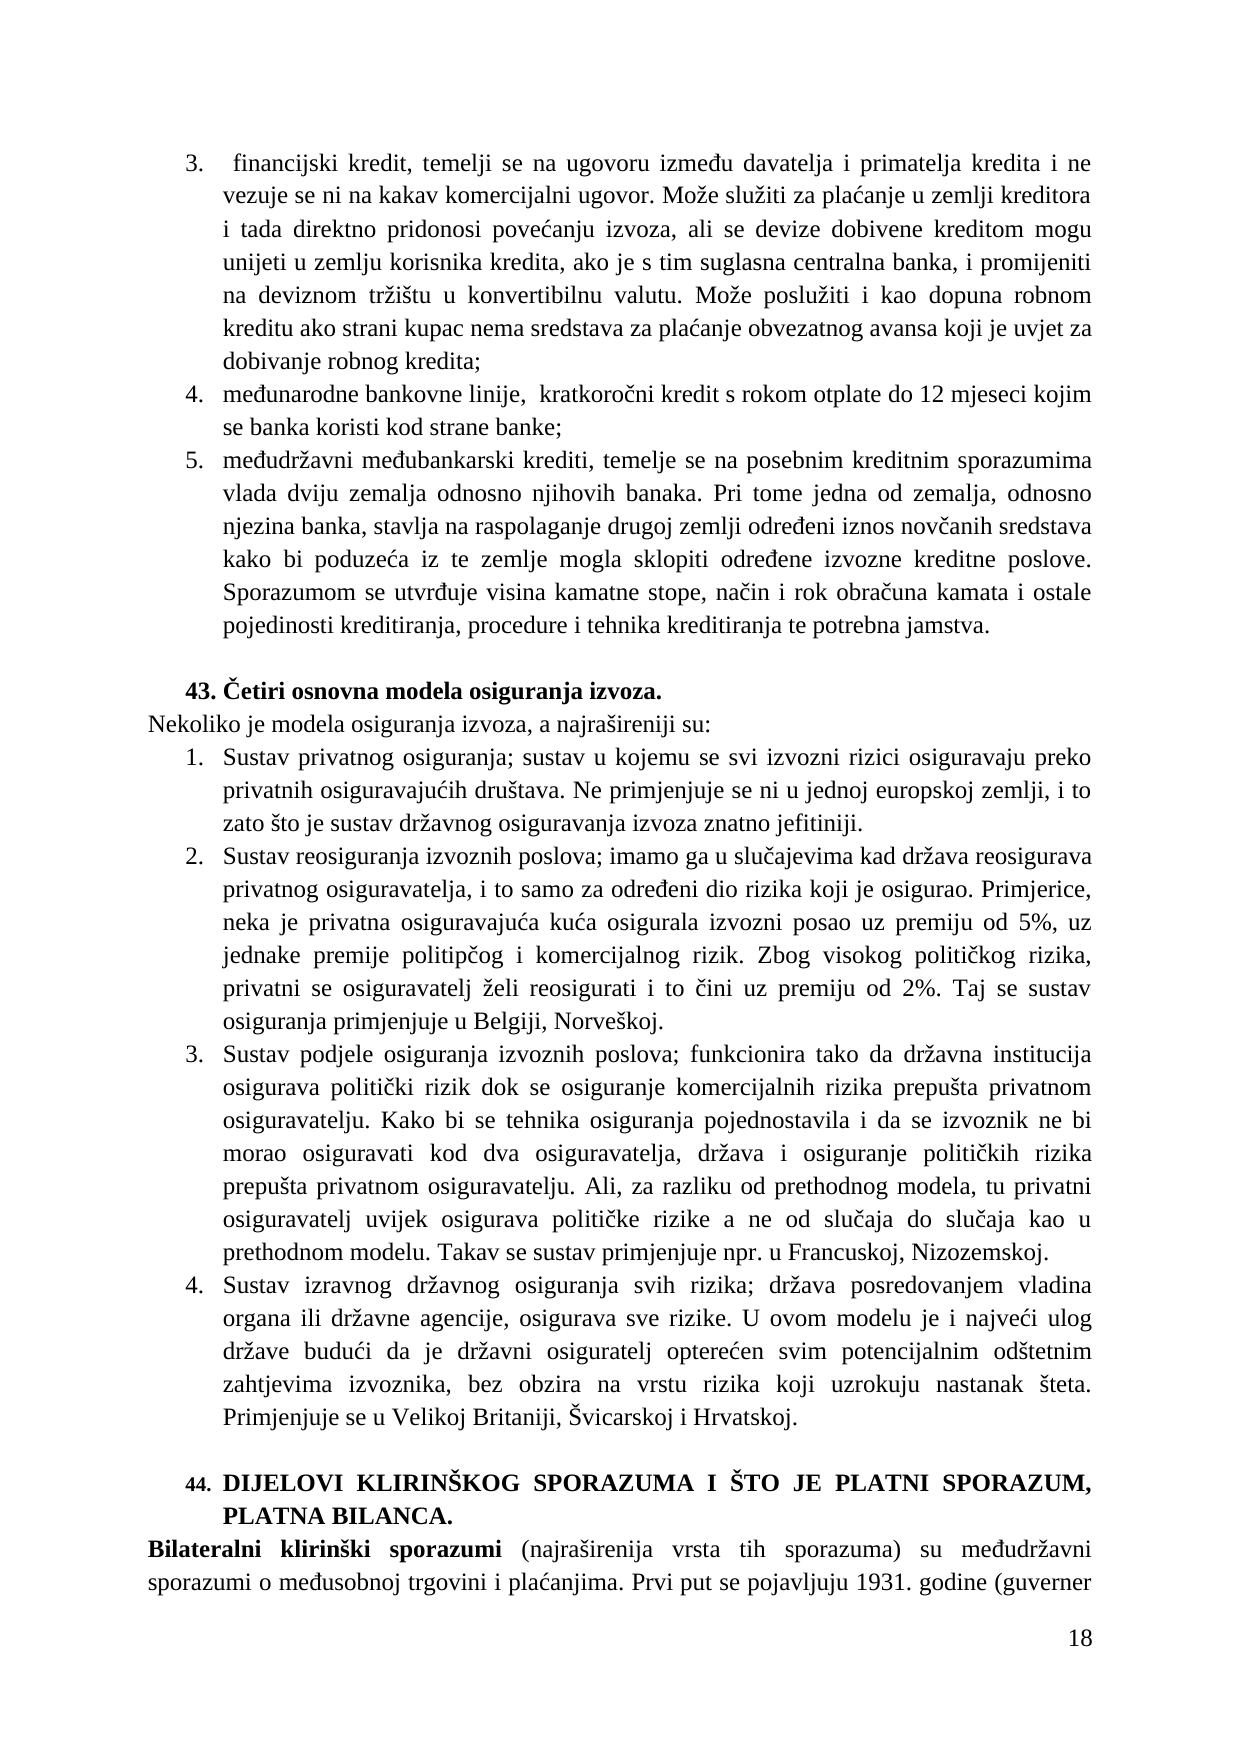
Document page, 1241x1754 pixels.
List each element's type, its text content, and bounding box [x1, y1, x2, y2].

list Sustav reosiguranja izvoznih poslova; imamo ga u slučajevima kad država reosigurava privatnog osiguravatelja, i to samo za određeni dio rizika koji je osigurao. Primjerice, neka je privatna osiguravajuća kuća osigurala izvozni posao uz premiju od 5%, uz jednake premije politipčog i komercijalnog rizik. Zbog visokog političkog rizika, privatni se osiguravatelj želi reosigurati i to čini uz premiju od 2%. Taj se sustav osiguranja primjenjuje u Belgiji, Norveškoj. [185, 841, 1093, 1035]
list financijski kredit, temelji se na ugovoru između davatelja i primatelja kredita i ne vezuje se ni na kakav komercijalni ugovor. Može služiti za plaćanje u zemlji kreditora i tada direktno pridonosi povećanju izvoza, ali se devize dobivene kreditom mogu unijeti u zemlju korisnika kredita, ako je s tim suglasna centralna banka, i promijeniti na deviznom tržištu u konvertibilnu valutu. Može poslužiti i kao dopuna robnom kreditu ako strani kupac nema sredstava za plaćanje obvezatnog avansa koji je uvjet za dobivanje robnog kredita; [185, 148, 1093, 374]
list Sustav podjele osiguranja izvoznih poslova; funkcionira tako da državna institucija osigurava politički rizik dok se osiguranje komercijalnih rizika prepušta privatnom osiguravatelju. Kako bi se tehnika osiguranja pojednostavila i da se izvoznik ne bi morao osiguravati kod dva osiguravatelja, država i osiguranje političkih rizika prepušta privatnom osiguravatelju. Ali, za razliku od prethodnog modela, tu privatni osiguravatelj uvijek osigurava političke rizike a ne od slučaja do slučaja kao u prethodnom modelu. Takav se sustav primjenjuje npr. u Francuskoj, Nizozemskoj. [185, 1039, 1093, 1266]
list međudržavni međubankarski krediti, temelje se na posebnim kreditnim sporazumima vlada dviju zemalja odnosno njihovih banaka. Pri tome jedna od zemalja, odnosno njezina banka, stavlja na raspolaganje drugoj zemlji određeni iznos novčanih sredstava kako bi poduzeća iz te zemlje mogla sklopiti određene izvozne kreditne poslove. Sporazumom se utvrđuje visina kamatne stope, način i rok obračuna kamata i ostale pojedinosti kreditiranja, procedure i tehnika kreditiranja te potrebna jamstva. [185, 445, 1093, 639]
list Sustav privatnog osiguranja; sustav u kojemu se svi izvozni rizici osiguravaju preko privatnih osiguravajućih društava. Ne primjenjuje se ni u jednoj europskoj zemlji, i to zato što je sustav državnog osiguravanja izvoza znatno jefitiniji. [185, 742, 1093, 837]
list međunarodne bankovne linije, kratkoročni kredit s rokom otplate do 12 mjeseci kojim se banka koristi kod strane banke; [185, 379, 1093, 441]
list Sustav izravnog državnog osiguranja svih rizika; država posredovanjem vladina organa ili državne agencije, osigurava sve rizike. U ovom modelu je i najveći ulog države budući da je državni osiguratelj opterećen svim potencijalnim odštetnim zahtjevima izvoznika, bez obzira na vrstu rizika koji uzrokuju nastanak šteta. Primjenjuje se u Velikoj Britaniji, Švicarskoj i Hrvatskoj. [185, 1270, 1093, 1431]
text Nekoliko je modela osiguranja izvoza, a najrašireniji su: [148, 709, 1093, 738]
list DIJELOVI KLIRINŠKOG SPORAZUMA I ŠTO JE PLATNI SPORAZUM, PLATNA BILANCA. [185, 1468, 1093, 1530]
list Četiri osnovna modela osiguranja izvoza. [185, 676, 1093, 705]
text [148, 1534, 1093, 1596]
